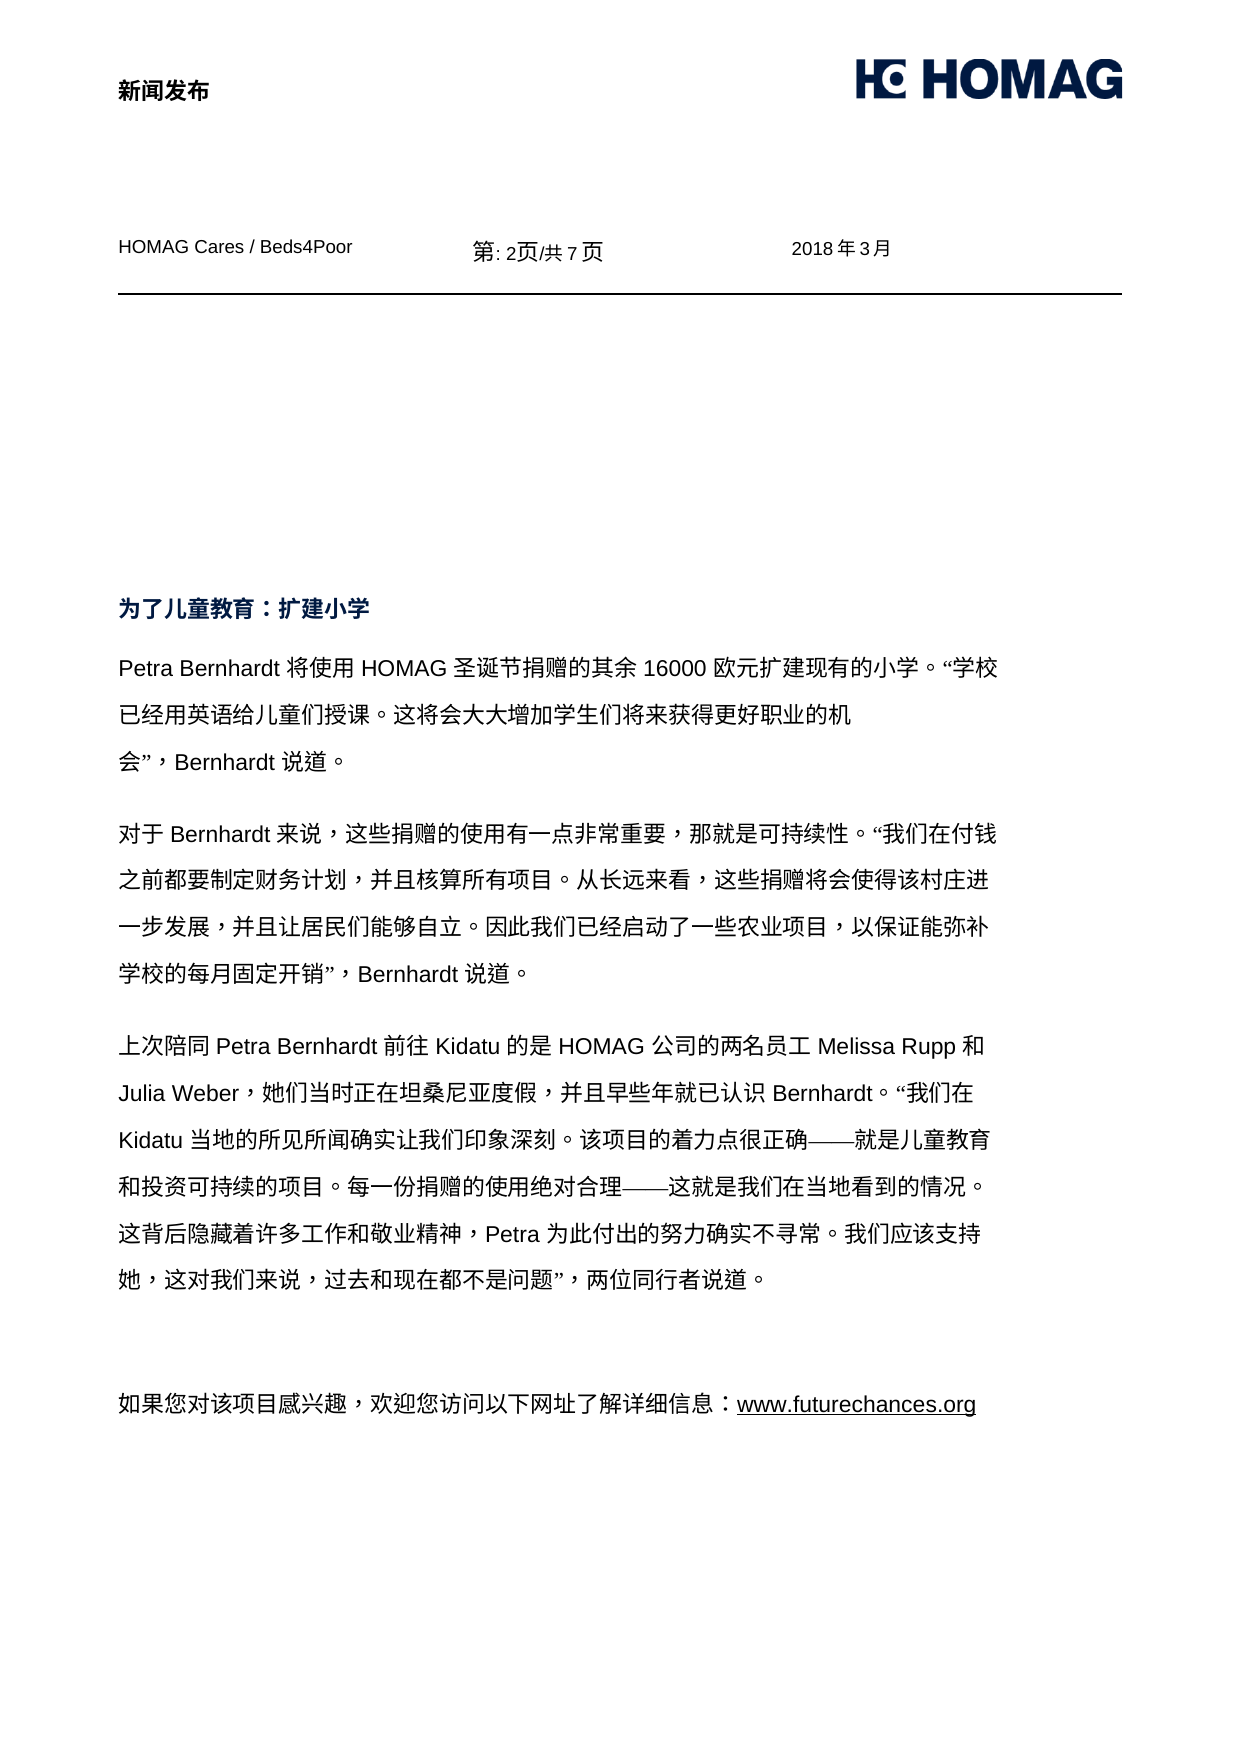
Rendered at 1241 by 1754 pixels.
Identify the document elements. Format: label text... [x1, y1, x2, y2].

picture [856, 59, 1123, 99]
text 如果您对该项目感兴趣，欢迎您访问以下网址了解详细信息：www.futurechances.org [118, 1388, 1004, 1419]
text 对于 Bernhardt 来说，这些捐赠的使用有一点非常重要，那就是可持续性。“我们在付钱之前都要制定财务计划，并且核算所有项目。从长远来看，这些捐赠将会使得该村庄进一步发展，并且让居民们能够自立。因此我们已经启动了一些农业项目，以保证能弥补学校的每月固定开销”，Bernhardt 说道。 [118, 818, 1004, 989]
text Petra Bernhardt 将使用 HOMAG 圣诞节捐赠的其余 16000 欧元扩建现有的小学。“学校已经用英语给儿童们授课。这将会大大增加学生们将来获得更好职业的机会”，Bernhardt 说道。 [118, 652, 1004, 777]
text 上次陪同 Petra Bernhardt 前往 Kidatu 的是 HOMAG 公司的两名员工 Melissa Rupp 和 Julia Weber，她们当时正在坦桑尼亚度假，并且早些年就已认识 Bernhardt。“我们在 Kidatu 当地的所见所闻确实让我们印象深刻。该项目的着力点很正确——就是儿童教育和投资可持续的项目。每一份捐赠的使用绝对合理——这就是我们在当地看到的情况。这背后隐藏着许多工作和敬业精神，Petra 为此付出的努力确实不寻常。我们应该支持她，这对我们来说，过去和现在都不是问题”，两位同行者说道。 [118, 1030, 1004, 1296]
subtitle 为了儿童教育：扩建小学 [118, 593, 1004, 624]
